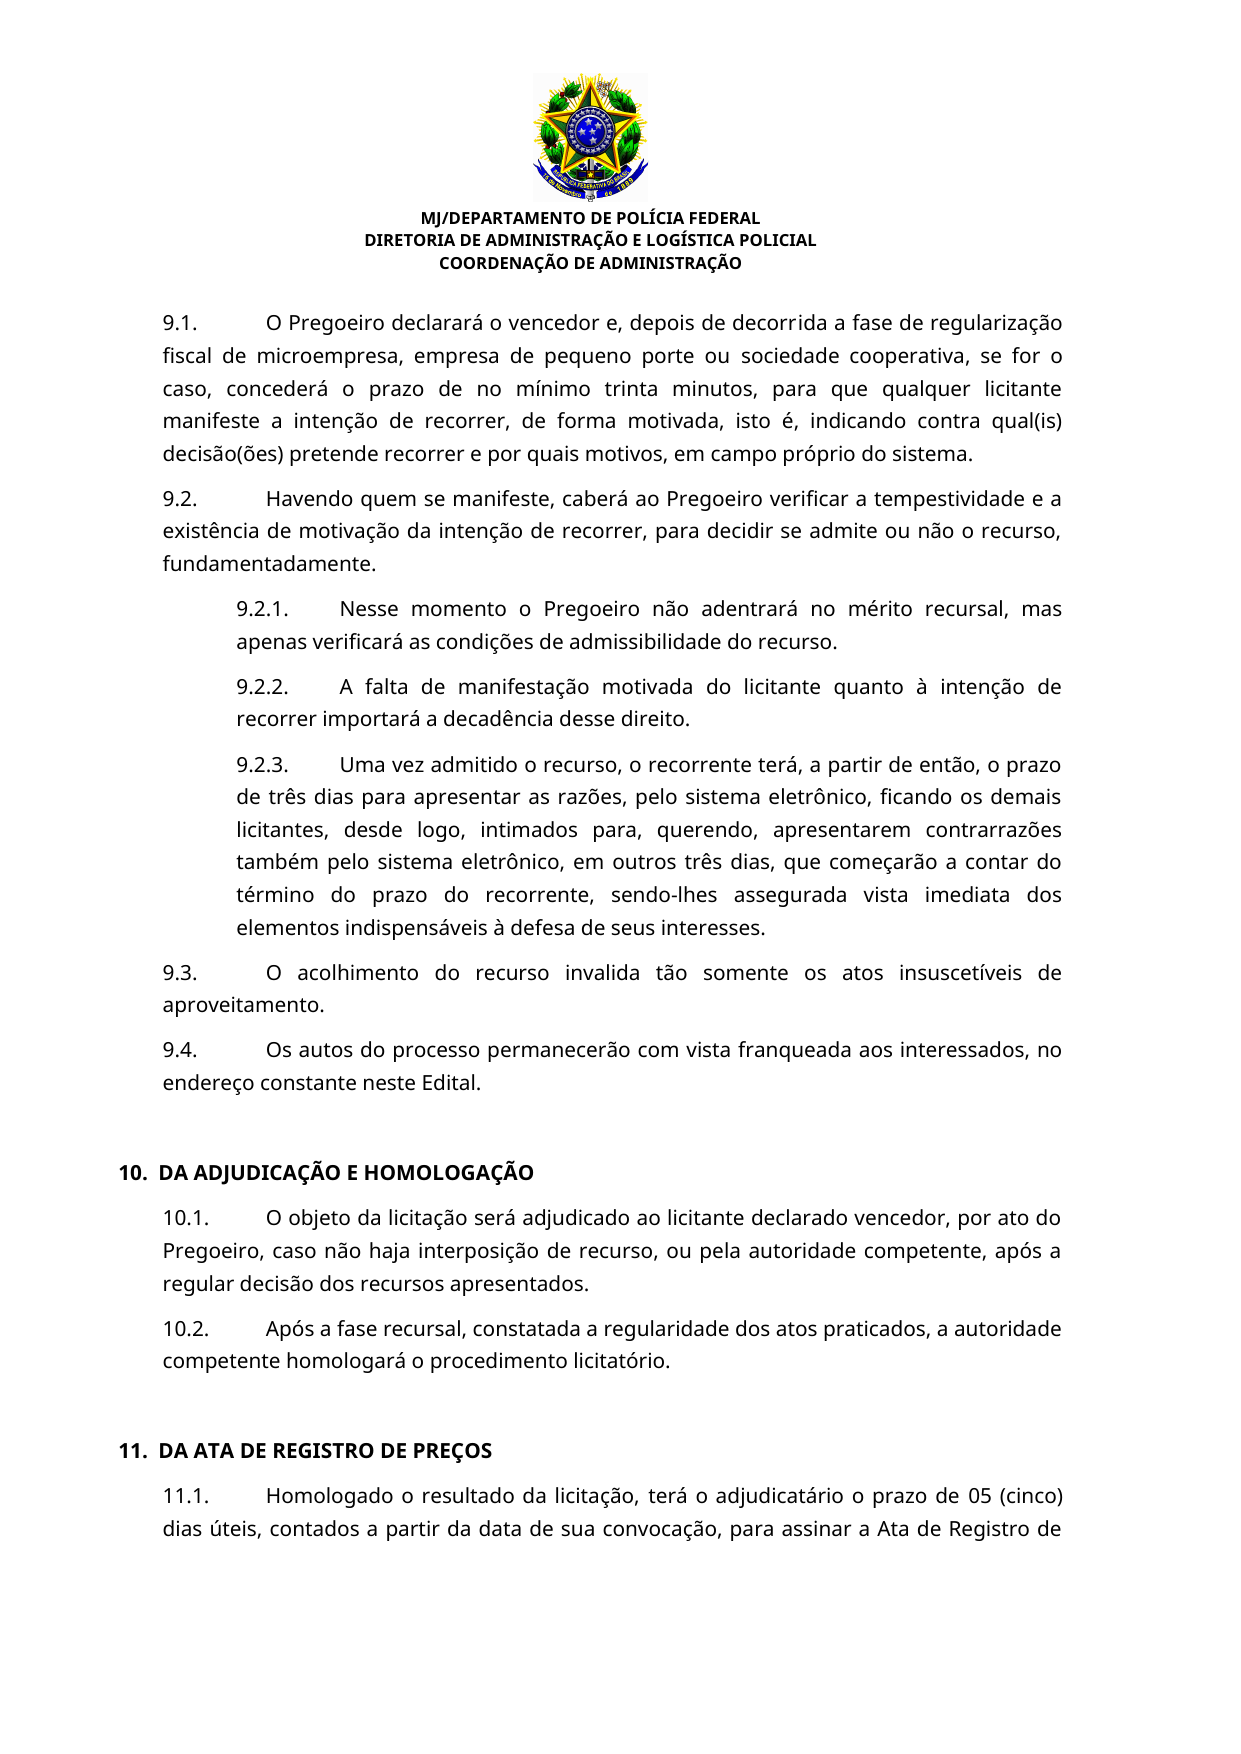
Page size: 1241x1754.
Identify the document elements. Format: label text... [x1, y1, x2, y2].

list A falta de manifestação motivada do licitante quanto à intenção de recorrer importará a decadência desse direito. [236, 672, 1063, 733]
picture [533, 73, 649, 202]
list Uma vez admitido o recurso, o recorrente terá, a partir de então, o prazo de três dias para apresentar as razões, pelo sistema eletrônico, ficando os demais licitantes, desde logo, intimados para, querendo, apresentarem contrarrazões também pelo sistema eletrônico, em outros três dias, que começarão a contar do término do prazo do recorrente, sendo-lhes assegurada vista imediata dos elementos indispensáveis à defesa de seus interesses. [236, 750, 1063, 941]
list Os autos do processo permanecerão com vista franqueada aos interessados, no endereço constante neste Edital. [162, 1036, 1063, 1097]
list Havendo quem se manifeste, caberá ao Pregoeiro verificar a tempestividade e a existência de motivação da intenção de recorrer, para decidir se admite ou não o recurso, fundamentadamente. [162, 484, 1063, 578]
list DA ATA DE REGISTRO DE PREÇOS [118, 1437, 1063, 1465]
list O acolhimento do recurso invalida tão somente os atos insuscetíveis de aproveitamento. [162, 958, 1063, 1019]
list DA ADJUDICAÇÃO E HOMOLOGAÇÃO [118, 1158, 1063, 1187]
list Após a fase recursal, constatada a regularidade dos atos praticados, a autoridade competente homologará o procedimento licitatório. [162, 1314, 1063, 1375]
list O Pregoeiro declarará o vencedor e, depois de decorrida a fase de regularização fiscal de microempresa, empresa de pequeno porte ou sociedade cooperativa, se for o caso, concederá o prazo de no mínimo trinta minutos, para que qualquer licitante manifeste a intenção de recorrer, de forma motivada, isto é, indicando contra qual(is) decisão(ões) pretende recorrer e por quais motivos, em campo próprio do sistema. [162, 308, 1063, 467]
list Nesse momento o Pregoeiro não adentrará no mérito recursal, mas apenas verificará as condições de admissibilidade do recurso. [236, 594, 1063, 655]
list O objeto da licitação será adjudicado ao licitante declarado vencedor, por ato do Pregoeiro, caso não haja interposição de recurso, ou pela autoridade competente, após a regular decisão dos recursos apresentados. [162, 1203, 1063, 1297]
